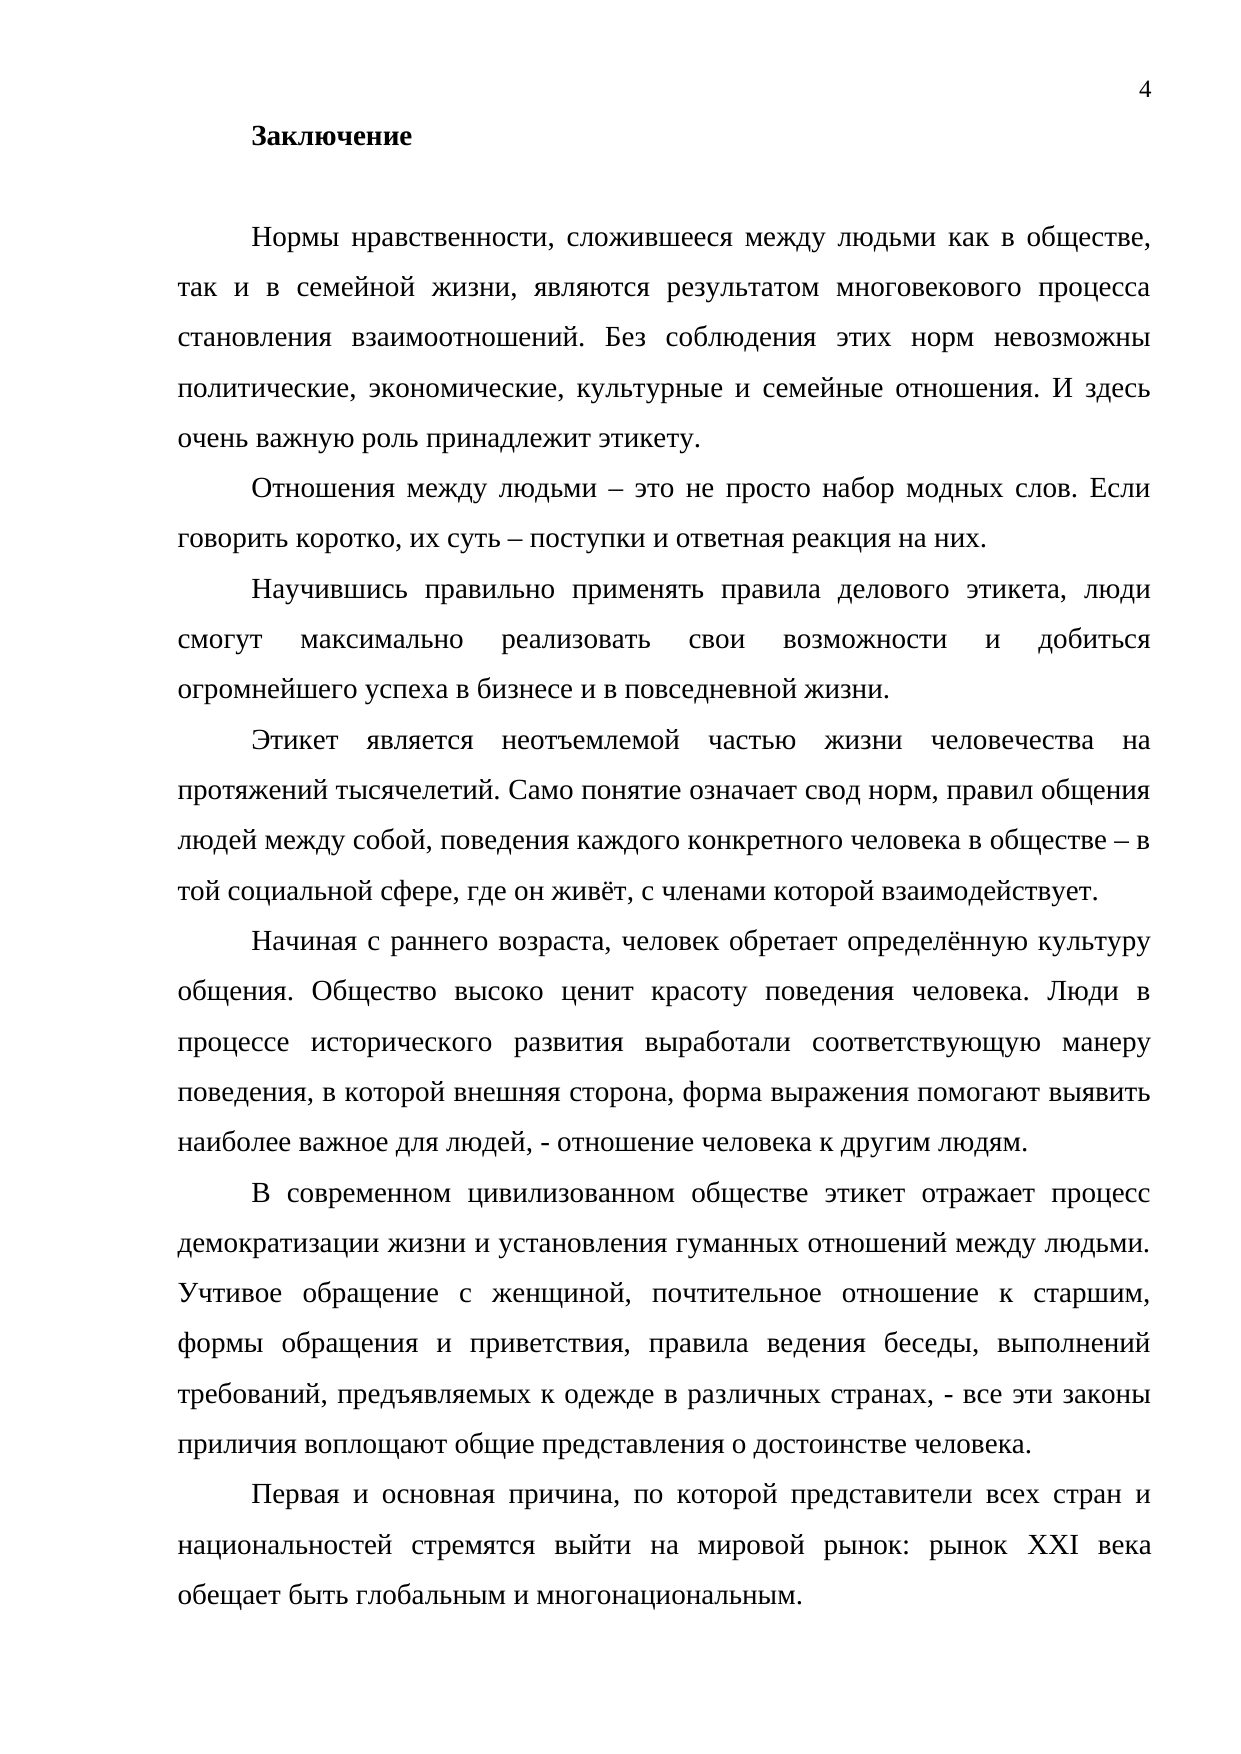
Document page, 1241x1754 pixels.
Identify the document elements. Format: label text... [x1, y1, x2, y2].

text Отношения между людьми – это не просто набор модных слов. Если говорить коротко, их суть – поступки и ответная реакция на них. [177, 470, 1152, 554]
text Этикет является неотъемлемой частью жизни человечества на протяжений тысячелетий. Само понятие означает свод норм, правил общения людей между собой, поведения каждого конкретного человека в обществе – в той социальной сфере, где он живёт, с членами которой взаимодействует. [177, 722, 1152, 906]
text Начиная с раннего возраста, человек обретает определённую культуру общения. Общество высоко ценит красоту поведения человека. Люди в процессе исторического развития выработали соответствующую манеру поведения, в которой внешняя сторона, форма выражения помогают выявить наиболее важное для людей, - отношение человека к другим людям. [177, 923, 1152, 1158]
text Заключение [177, 118, 1152, 152]
text В современном цивилизованном обществе этикет отражает процесс демократизации жизни и установления гуманных отношений между людьми. Учтивое обращение с женщиной, почтительное отношение к старшим, формы обращения и приветствия, правила ведения беседы, выполнений требований, предъявляемых к одежде в различных странах, - все эти законы приличия воплощают общие представления о достоинстве человека. [177, 1175, 1152, 1460]
text Научившись правильно применять правила делового этикета, люди смогут максимально реализовать свои возможности и добиться огромнейшего успеха в бизнесе и в повседневной жизни. [177, 571, 1152, 705]
text Нормы нравственности, сложившееся между людьми как в обществе, так и в семейной жизни, являются результатом многовекового процесса становления взаимоотношений. Без соблюдения этих норм невозможны политические, экономические, культурные и семейные отношения. И здесь очень важную роль принадлежит этикету. [177, 219, 1152, 453]
text Первая и основная причина, по которой представители всех стран и национальностей стремятся выйти на мировой рынок: рынок XXI века обещает быть глобальным и многонациональным. [177, 1477, 1152, 1611]
